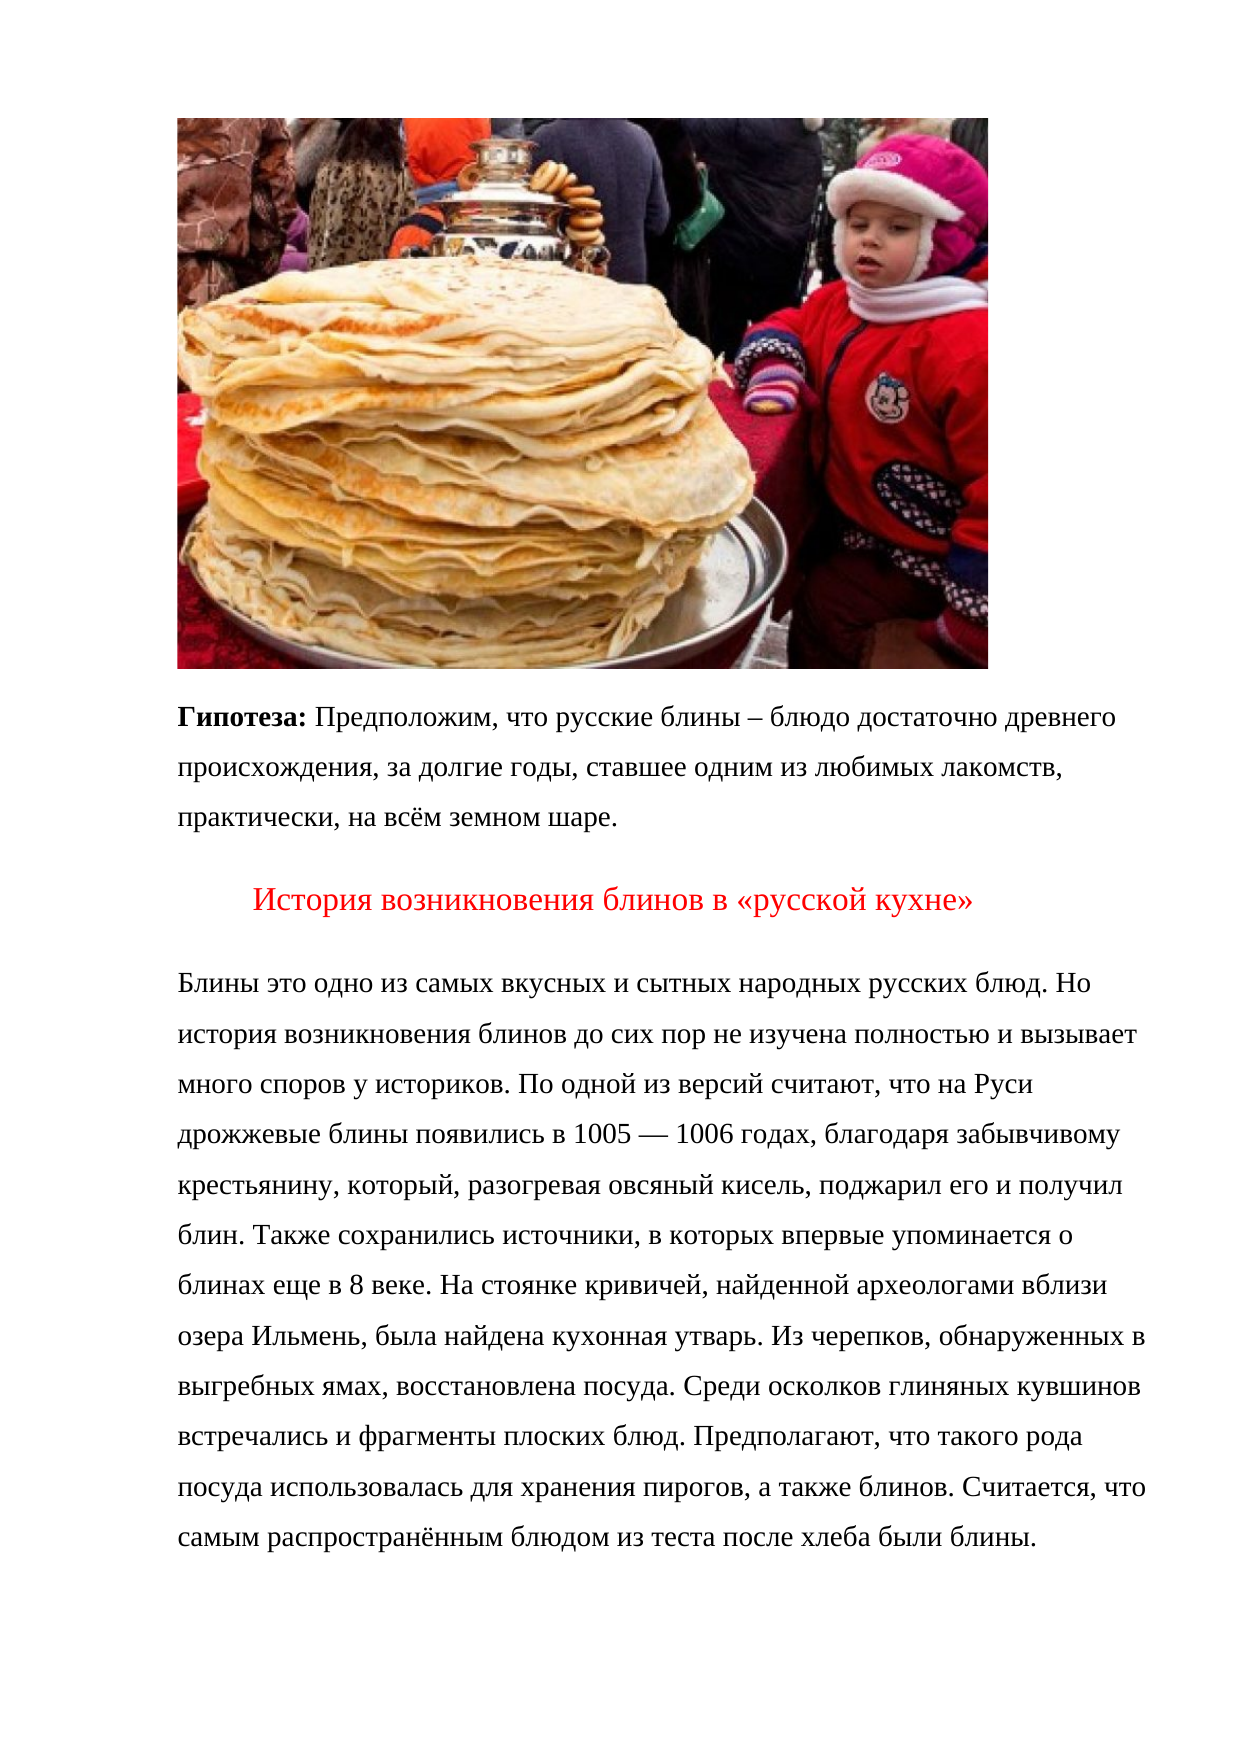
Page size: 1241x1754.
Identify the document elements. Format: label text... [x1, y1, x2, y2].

text Гипотеза: Предположим, что русские блины – блюдо достаточно древнего происхождения, за долгие годы, ставшее одним из любимых лакомств, практически, на всём земном шаре. [177, 699, 1152, 833]
text Блины это одно из самых вкусных и сытных народных русских блюд. Но история возникновения блинов до сих пор не изучена полностью и вызывает много споров у историков. По одной из версий считают, что на Руси дрожжевые блины появились в 1005 — 1006 годах, благодаря забывчивому крестьянину, который, разогревая овсяный кисель, поджарил его и получил блин. Также сохранились источники, в которых впервые упоминается о блинах еще в 8 веке. На стоянке кривичей, найденной археологами вблизи озера Ильмень, была найдена кухонная утварь. Из черепков, обнаруженных в выгребных ямах, восстановлена посуда. Среди осколков глиняных кувшинов встречались и фрагменты плоских блюд. Предполагают, что такого рода посуда использовалась для хранения пирогов, а также блинов. Считается, что самым распространённым блюдом из теста после хлеба были блины. [177, 966, 1152, 1552]
text История возникновения блинов в «русской кухне» [252, 879, 1152, 917]
picture [177, 118, 989, 669]
